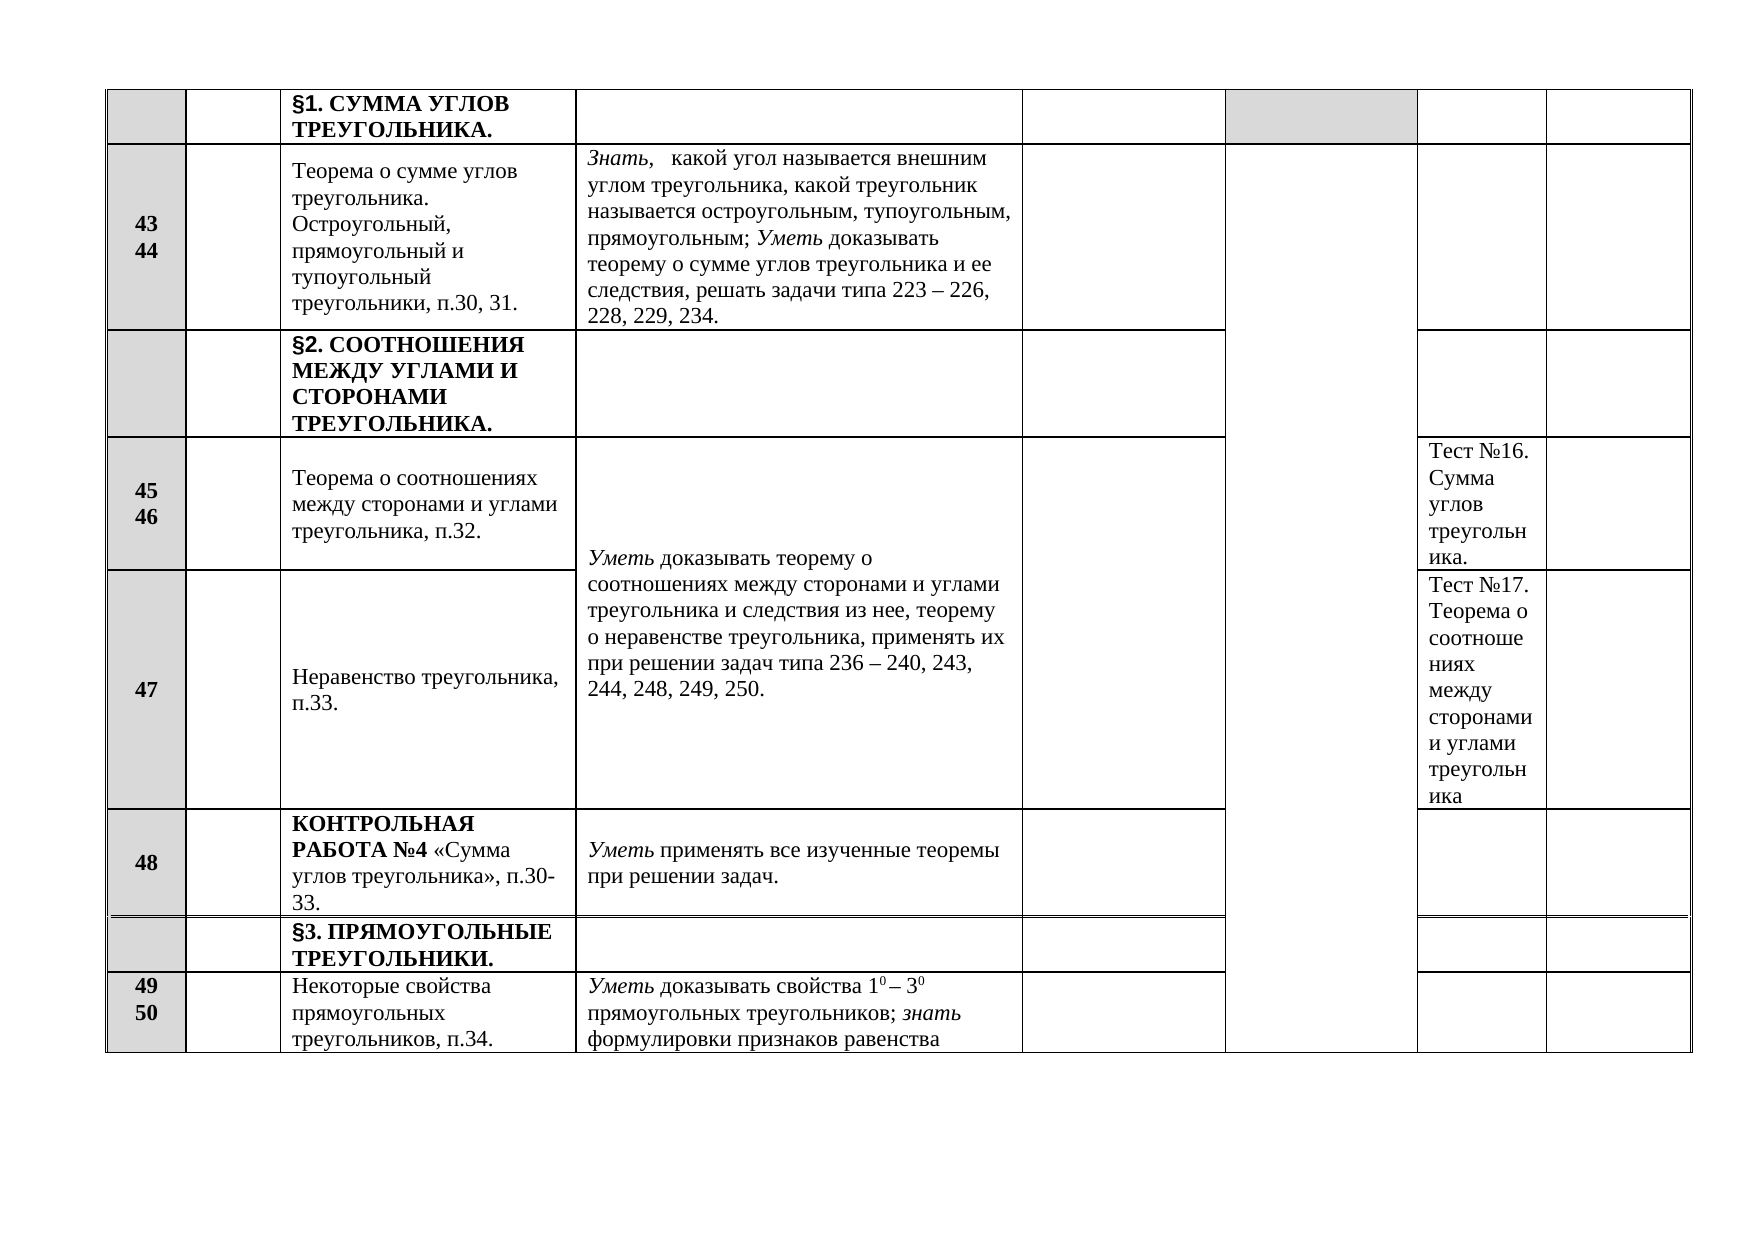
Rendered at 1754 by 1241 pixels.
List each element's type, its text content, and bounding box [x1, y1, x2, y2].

table_cell [1547, 571, 1690, 808]
table_cell [1418, 90, 1546, 143]
table_cell Тест №16. Сумма углов треугольника. [1418, 438, 1546, 569]
table_cell [107, 915, 185, 971]
table_cell [187, 90, 280, 143]
table_cell КОНТРОЛЬНАЯ РАБОТА №4 «Сумма углов треугольника», п.30-33. [281, 810, 575, 915]
table_cell Некоторые свойства прямоугольных треугольников, п.34. [281, 973, 575, 1052]
table_cell [1023, 973, 1225, 1052]
table_cell [1418, 331, 1546, 436]
table_cell Теорема о сумме углов треугольника. Остроугольный, прямоугольный и тупоугольный треугольники, п.30, 31. [281, 145, 575, 329]
table_cell [577, 331, 1022, 436]
table_cell §1. СУММА УГЛОВ ТРЕУГОЛЬНИКА. [281, 90, 575, 143]
table_cell [577, 918, 1022, 971]
table_cell [1023, 145, 1225, 329]
table_cell [1226, 145, 1417, 1052]
table_cell Уметь доказывать теорему о соотношениях между сторонами и углами треугольника и следствия из нее, теорему о неравенстве треугольника, применять их при решении задач типа 236 – 240, 243, 244, 248, 249, 250. [577, 438, 1022, 808]
table_cell Уметь применять все изученные теоремы при решении задач. [577, 810, 1022, 915]
table_cell Знать, какой угол называется внешним углом треугольника, какой треугольник называется остроугольным, тупоугольным, прямоугольным; Уметь доказывать теорему о сумме углов треугольника и ее следствия, решать задачи типа 223 – 226, 228, 229, 234. [577, 145, 1022, 329]
table_cell [577, 90, 1022, 143]
table_cell 48 [108, 810, 185, 915]
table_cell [577, 973, 1022, 1052]
table_cell [187, 145, 280, 329]
table_cell 45 46 [108, 438, 185, 569]
table_cell [1023, 90, 1225, 143]
table_cell [1547, 973, 1690, 1052]
table_cell [1023, 331, 1225, 436]
table_cell [187, 571, 280, 808]
table_cell [1547, 90, 1690, 143]
table_cell [1418, 810, 1546, 915]
table_cell §2. СООТНОШЕНИЯ МЕЖДУ УГЛАМИ И СТОРОНАМИ ТРЕУГОЛЬНИКА. [281, 331, 575, 436]
table_cell [108, 331, 185, 436]
table_cell [187, 973, 280, 1052]
table_cell [1547, 810, 1690, 915]
table_cell [1547, 331, 1690, 436]
table_cell [1547, 145, 1690, 329]
table_cell 47 [108, 571, 185, 808]
table_cell [187, 331, 280, 436]
table_cell [1547, 915, 1691, 971]
table_cell [1418, 918, 1546, 971]
table_cell [1547, 438, 1690, 569]
table_cell [108, 90, 185, 143]
table_cell [187, 918, 280, 971]
table_cell [187, 810, 280, 915]
table_cell 43 44 [108, 145, 185, 329]
table_cell [1418, 973, 1546, 1052]
table_cell [1418, 145, 1546, 329]
table_cell §3. ПРЯМОУГОЛЬНЫЕ ТРЕУГОЛЬНИКИ. [281, 918, 575, 971]
table_cell Тест №17. Теорема о соотношениях между сторонами и углами треугольника [1418, 571, 1546, 808]
table_cell [1023, 438, 1225, 808]
table_cell Теорема о соотношениях между сторонами и углами треугольника, п.32. [281, 438, 575, 569]
table_cell [1023, 810, 1225, 915]
table_cell 49 50 [108, 973, 185, 1052]
table_cell [187, 438, 280, 569]
table_cell [1023, 918, 1225, 971]
table_cell Неравенство треугольника, п.33. [281, 571, 575, 808]
